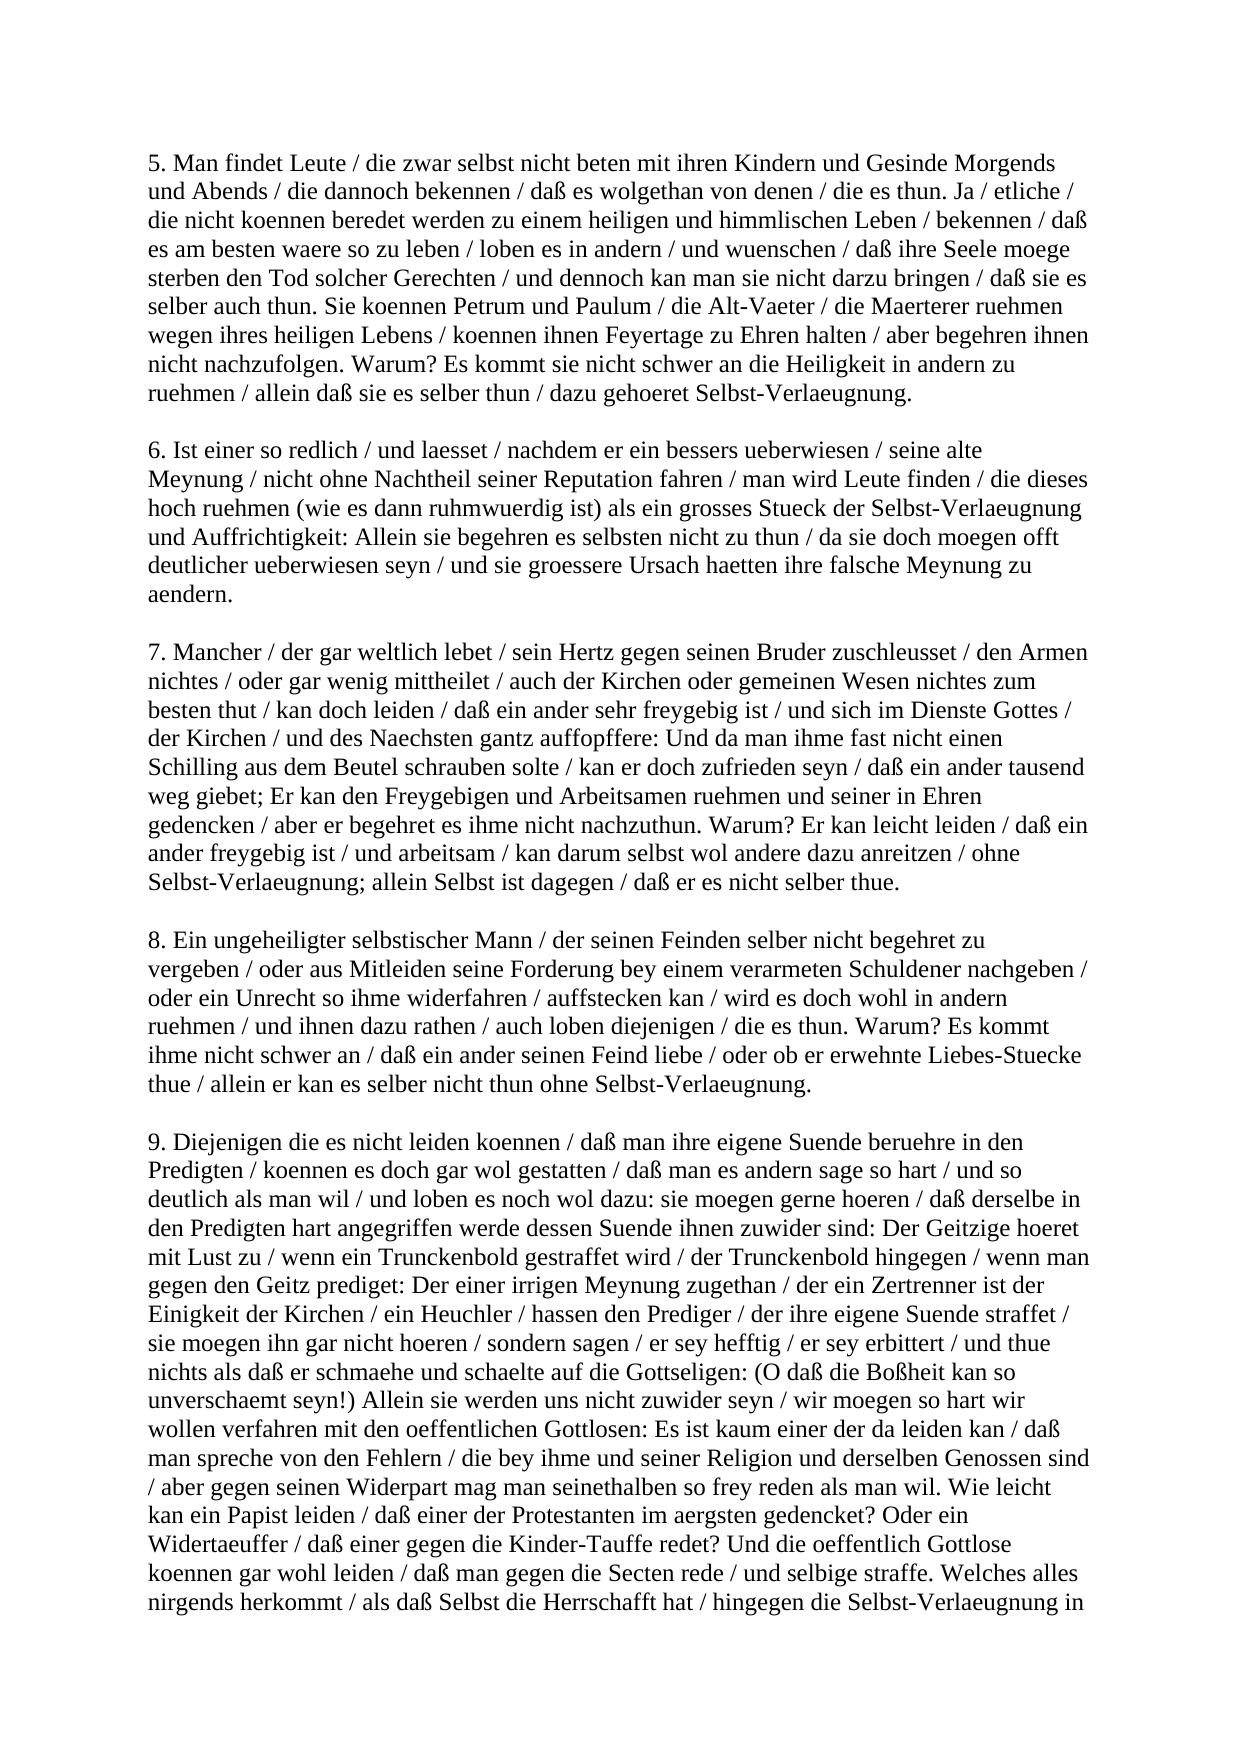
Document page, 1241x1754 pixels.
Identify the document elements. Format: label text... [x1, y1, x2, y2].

text 7. Mancher / der gar weltlich lebet / sein Hertz gegen seinen Bruder zuschleusset / den Armen nichtes / oder gar wenig mittheilet / auch der Kirchen oder gemeinen Wesen nichtes zum besten thut / kan doch leiden / daß ein ander sehr freygebig ist / und sich im Dienste Gottes / der Kirchen / und des Naechsten gantz auffopffere: Und da man ihme fast nicht einen Schilling aus dem Beutel schrauben solte / kan er doch zufrieden seyn / daß ein ander tausend weg giebet; Er kan den Freygebigen und Arbeitsamen ruehmen und seiner in Ehren gedencken / aber er begehret es ihme nicht nachzuthun. Warum? Er kan leicht leiden / daß ein ander freygebig ist / und arbeitsam / kan darum selbst wol andere dazu anreitzen / ohne Selbst-Verlaeugnung; allein Selbst ist dagegen / daß er es nicht selber thue. [148, 637, 1093, 896]
text 5. Man findet Leute / die zwar selbst nicht beten mit ihren Kindern und Gesinde Morgends und Abends / die dannoch bekennen / daß es wolgethan von denen / die es thun. Ja / etliche / die nicht koennen beredet werden zu einem heiligen und himmlischen Leben / bekennen / daß es am besten waere so zu leben / loben es in andern / und wuenschen / daß ihre Seele moege sterben den Tod solcher Gerechten / und dennoch kan man sie nicht darzu bringen / daß sie es selber auch thun. Sie koennen Petrum und Paulum / die Alt-Vaeter / die Maerterer ruehmen wegen ihres heiligen Lebens / koennen ihnen Feyertage zu Ehren halten / aber begehren ihnen nicht nachzufolgen. Warum? Es kommt sie nicht schwer an die Heiligkeit in andern zu ruehmen / allein daß sie es selber thun / dazu gehoeret Selbst-Verlaeugnung. [148, 148, 1093, 406]
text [148, 1127, 1093, 1616]
text 6. Ist einer so redlich / und laesset / nachdem er ein bessers ueberwiesen / seine alte Meynung / nicht ohne Nachtheil seiner Reputation fahren / man wird Leute finden / die dieses hoch ruehmen (wie es dann ruhmwuerdig ist) als ein grosses Stueck der Selbst-Verlaeugnung und Auffrichtigkeit: Allein sie begehren es selbsten nicht zu thun / da sie doch moegen offt deutlicher ueberwiesen seyn / und sie groessere Ursach haetten ihre falsche Meynung zu aendern. [148, 436, 1093, 608]
text 8. Ein ungeheiligter selbstischer Mann / der seinen Feinden selber nicht begehret zu vergeben / oder aus Mitleiden seine Forderung bey einem verarmeten Schuldener nachgeben / oder ein Unrecht so ihme widerfahren / auffstecken kan / wird es doch wohl in andern ruehmen / und ihnen dazu rathen / auch loben diejenigen / die es thun. Warum? Es kommt ihme nicht schwer an / daß ein ander seinen Feind liebe / oder ob er erwehnte Liebes-Stuecke thue / allein er kan es selber nicht thun ohne Selbst-Verlaeugnung. [148, 925, 1093, 1098]
